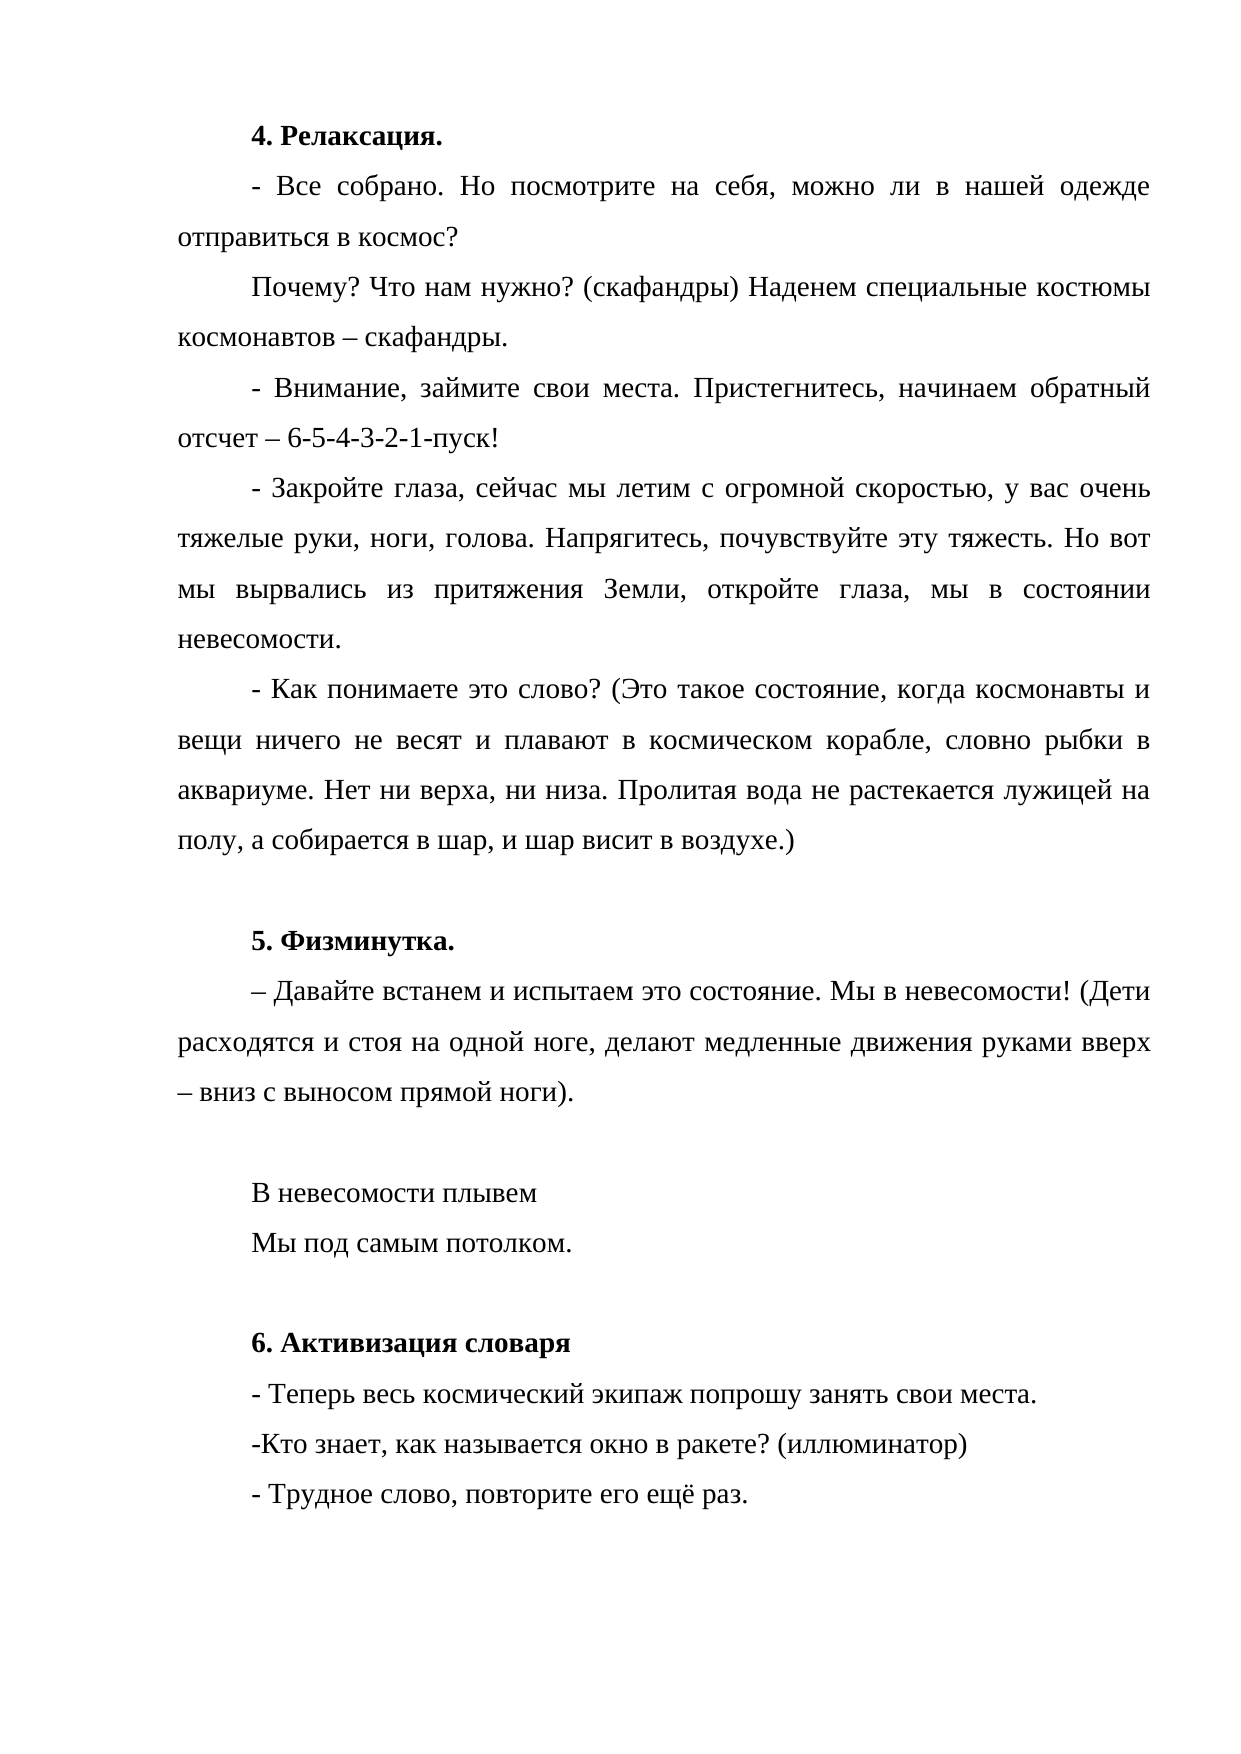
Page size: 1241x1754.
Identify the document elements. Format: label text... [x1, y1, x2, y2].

text – Давайте встанем и испытаем это состояние. Мы в невесомости! (Дети расходятся и стоя на одной ноге, делают медленные движения руками вверх – вниз с выносом прямой ноги). [177, 973, 1152, 1108]
text - Закройте глаза, сейчас мы летим с огромной скоростью, у вас очень тяжелые руки, ноги, голова. Напрягитесь, почувствуйте эту тяжесть. Но вот мы вырвались из притяжения Земли, откройте глаза, мы в состоянии невесомости. [177, 470, 1152, 655]
text 6. Активизация словаря [177, 1326, 1152, 1359]
text - Теперь весь космический экипаж попрошу занять свои места. [177, 1376, 1152, 1409]
text 5. Физминутка. [177, 923, 1152, 957]
text В невесомости плывем [177, 1175, 1152, 1208]
text 4. Релаксация. [177, 118, 1152, 152]
text Мы под самым потолком. [177, 1225, 1152, 1258]
text - Внимание, займите свои места. Пристегнитесь, начинаем обратный отсчет – 6-5-4-3-2-1-пуск! [177, 370, 1152, 453]
text -Кто знает, как называется окно в ракете? (иллюминатор) [177, 1426, 1152, 1460]
text - Как понимаете это слово? (Это такое состояние, когда космонавты и вещи ничего не весят и плавают в космическом корабле, словно рыбки в аквариуме. Нет ни верха, ни низа. Пролитая вода не растекается лужицей на полу, а собирается в шар, и шар висит в воздухе.) [177, 672, 1152, 856]
text - Все собрано. Но посмотрите на себя, можно ли в нашей одежде отправиться в космос? [177, 168, 1152, 252]
text Почему? Что нам нужно? (скафандры) Наденем специальные костюмы космонавтов – скафандры. [177, 269, 1152, 353]
text - Трудное слово, повторите его ещё раз. [177, 1477, 1152, 1510]
